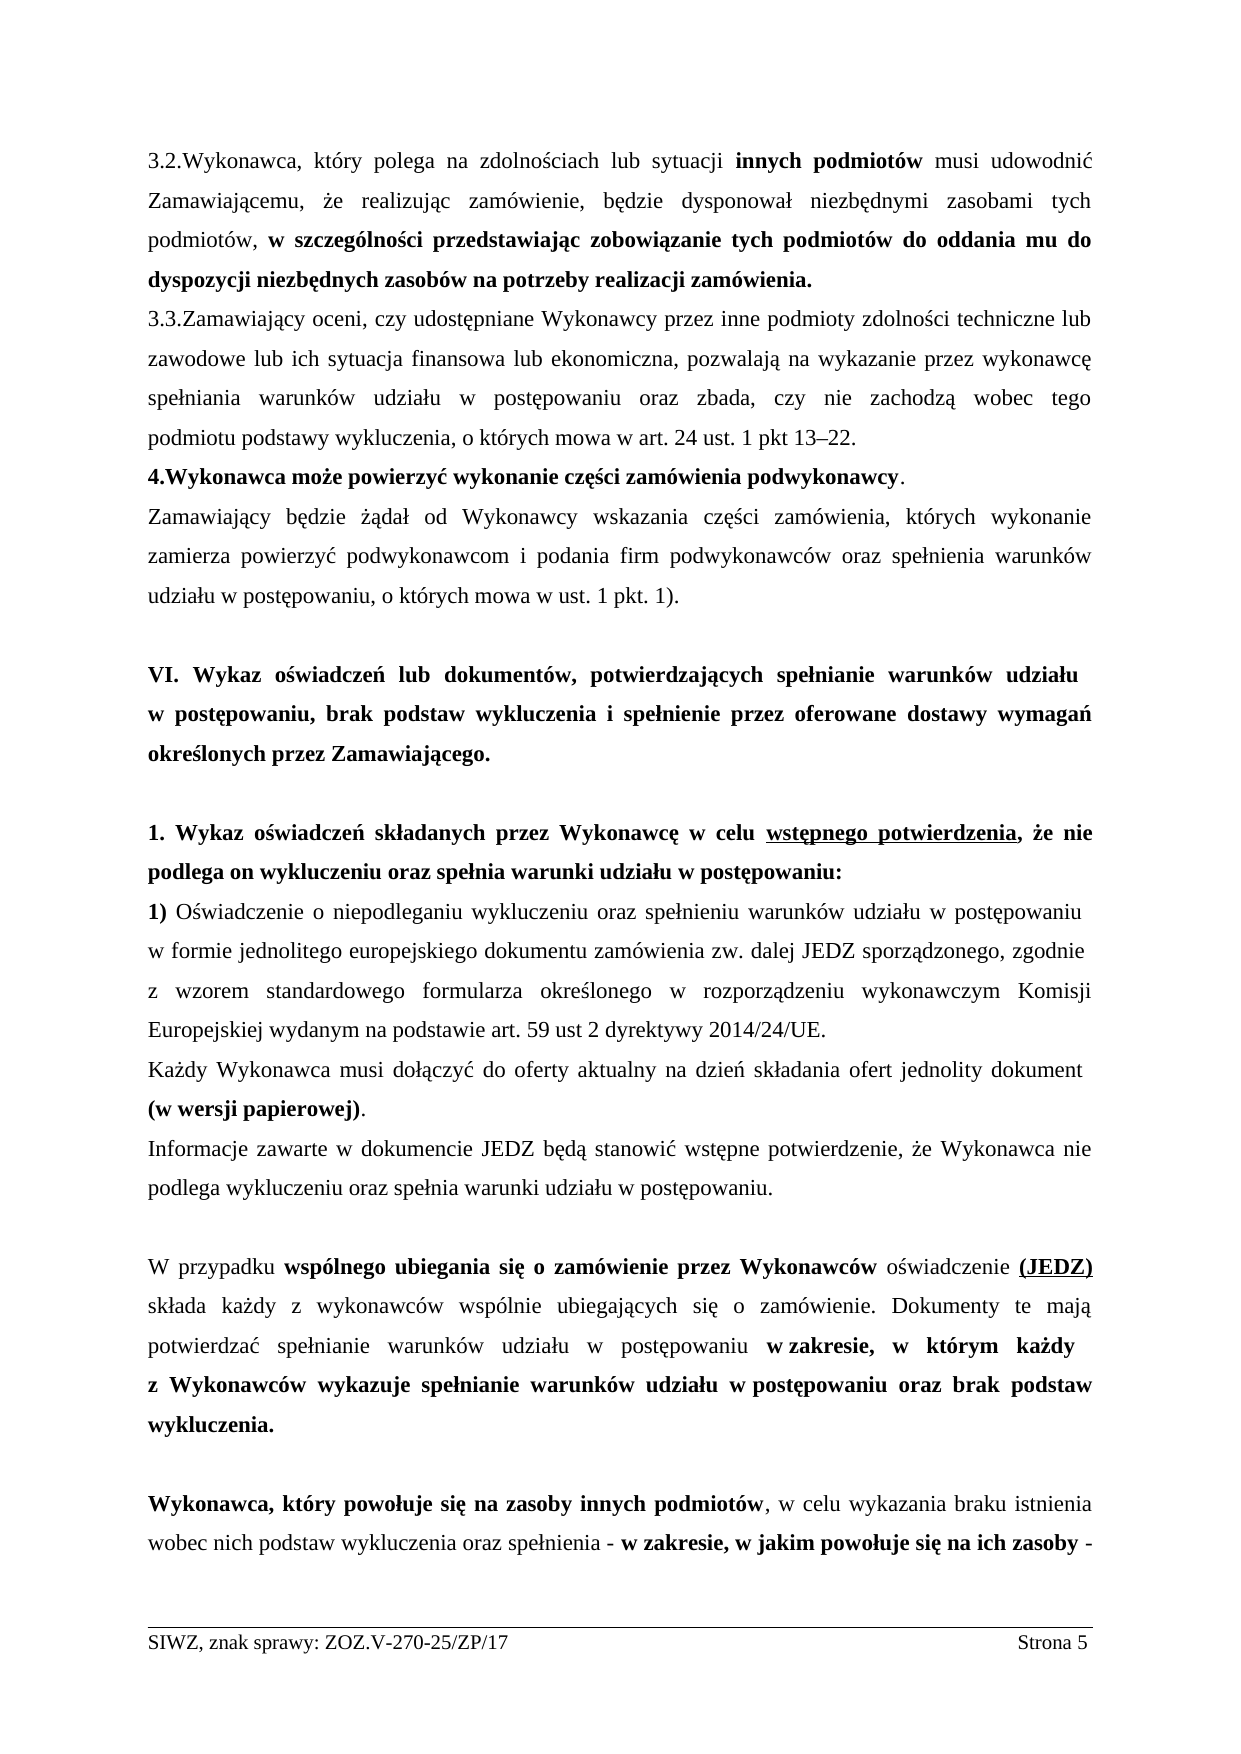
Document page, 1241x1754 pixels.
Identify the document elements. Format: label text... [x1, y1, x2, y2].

text Informacje zawarte w dokumencie JEDZ będą stanowić wstępne potwierdzenie, że Wykonawca nie podlega wykluczeniu oraz spełnia warunki udziału w postępowaniu. [148, 1134, 1093, 1200]
text 3.3.Zamawiający oceni, czy udostępniane Wykonawcy przez inne podmioty zdolności techniczne lub zawodowe lub ich sytuacja finansowa lub ekonomiczna, pozwalają na wykazanie przez wykonawcę spełniania warunków udziału w postępowaniu oraz zbada, czy nie zachodzą wobec tego podmiotu podstawy wykluczenia, o których mowa w art. 24 ust. 1 pkt 13–22. [148, 306, 1093, 450]
text 4.Wykonawca może powierzyć wykonanie części zamówienia podwykonawcy. [148, 463, 1093, 490]
text 1. Wykaz oświadczeń składanych przez Wykonawcę w celu wstępnego potwierdzenia, że nie podlega on wykluczeniu oraz spełnia warunki udziału w postępowaniu: [148, 819, 1093, 884]
text VI. Wykaz oświadczeń lub dokumentów, potwierdzających spełnianie warunków udziału w postępowaniu, brak podstaw wykluczenia i spełnienie przez oferowane dostawy wymagań określonych przez Zamawiającego. [148, 661, 1093, 766]
text 3.2.Wykonawca, który polega na zdolnościach lub sytuacji innych podmiotów musi udowodnić Zamawiającemu, że realizując zamówienie, będzie dysponował niezbędnymi zasobami tych podmiotów, w szczególności przedstawiając zobowiązanie tych podmiotów do oddania mu do dyspozycji niezbędnych zasobów na potrzeby realizacji zamówienia. [148, 148, 1093, 292]
text 1) Oświadczenie o niepodleganiu wykluczeniu oraz spełnieniu warunków udziału w postępowaniu w formie jednolitego europejskiego dokumentu zamówienia zw. dalej JEDZ sporządzonego, zgodnie z wzorem standardowego formularza określonego w rozporządzeniu wykonawczym Komisji Europejskiej wydanym na podstawie art. 59 ust 2 dyrektywy 2014/24/UE. [148, 898, 1093, 1042]
text W przypadku wspólnego ubiegania się o zamówienie przez Wykonawców oświadczenie (JEDZ) składa każdy z wykonawców wspólnie ubiegających się o zamówienie. Dokumenty te mają potwierdzać spełnianie warunków udziału w postępowaniu w zakresie, w którym każdy z Wykonawców wykazuje spełnianie warunków udziału w postępowaniu oraz brak podstaw wykluczenia. [148, 1253, 1093, 1437]
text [148, 1490, 1093, 1556]
text Zamawiający będzie żądał od Wykonawcy wskazania części zamówienia, których wykonanie zamierza powierzyć podwykonawcom i podania firm podwykonawców oraz spełnienia warunków udziału w postępowaniu, o których mowa w ust. 1 pkt. 1). [148, 503, 1093, 608]
text Każdy Wykonawca musi dołączyć do oferty aktualny na dzień składania ofert jednolity dokument (w wersji papierowej). [148, 1056, 1093, 1121]
